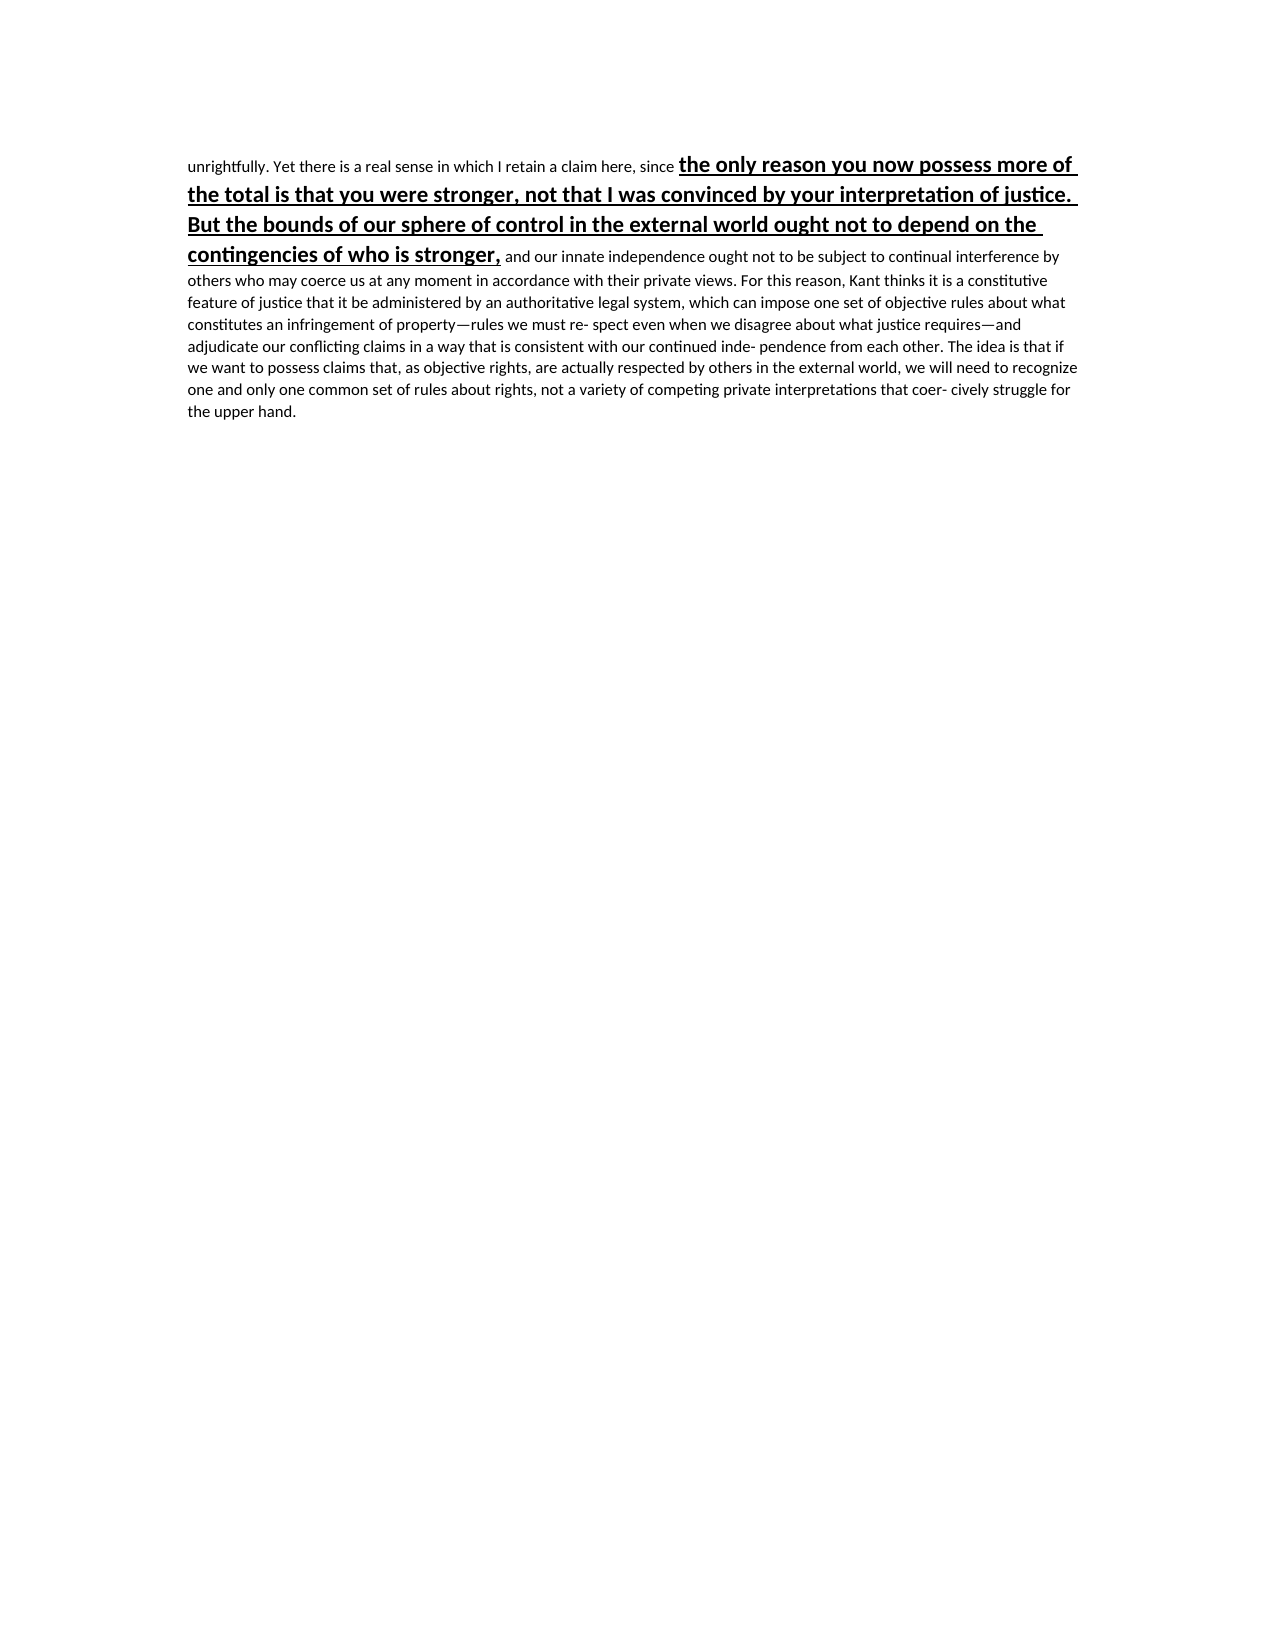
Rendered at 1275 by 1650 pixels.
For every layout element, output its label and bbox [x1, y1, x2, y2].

text [187, 150, 1087, 422]
